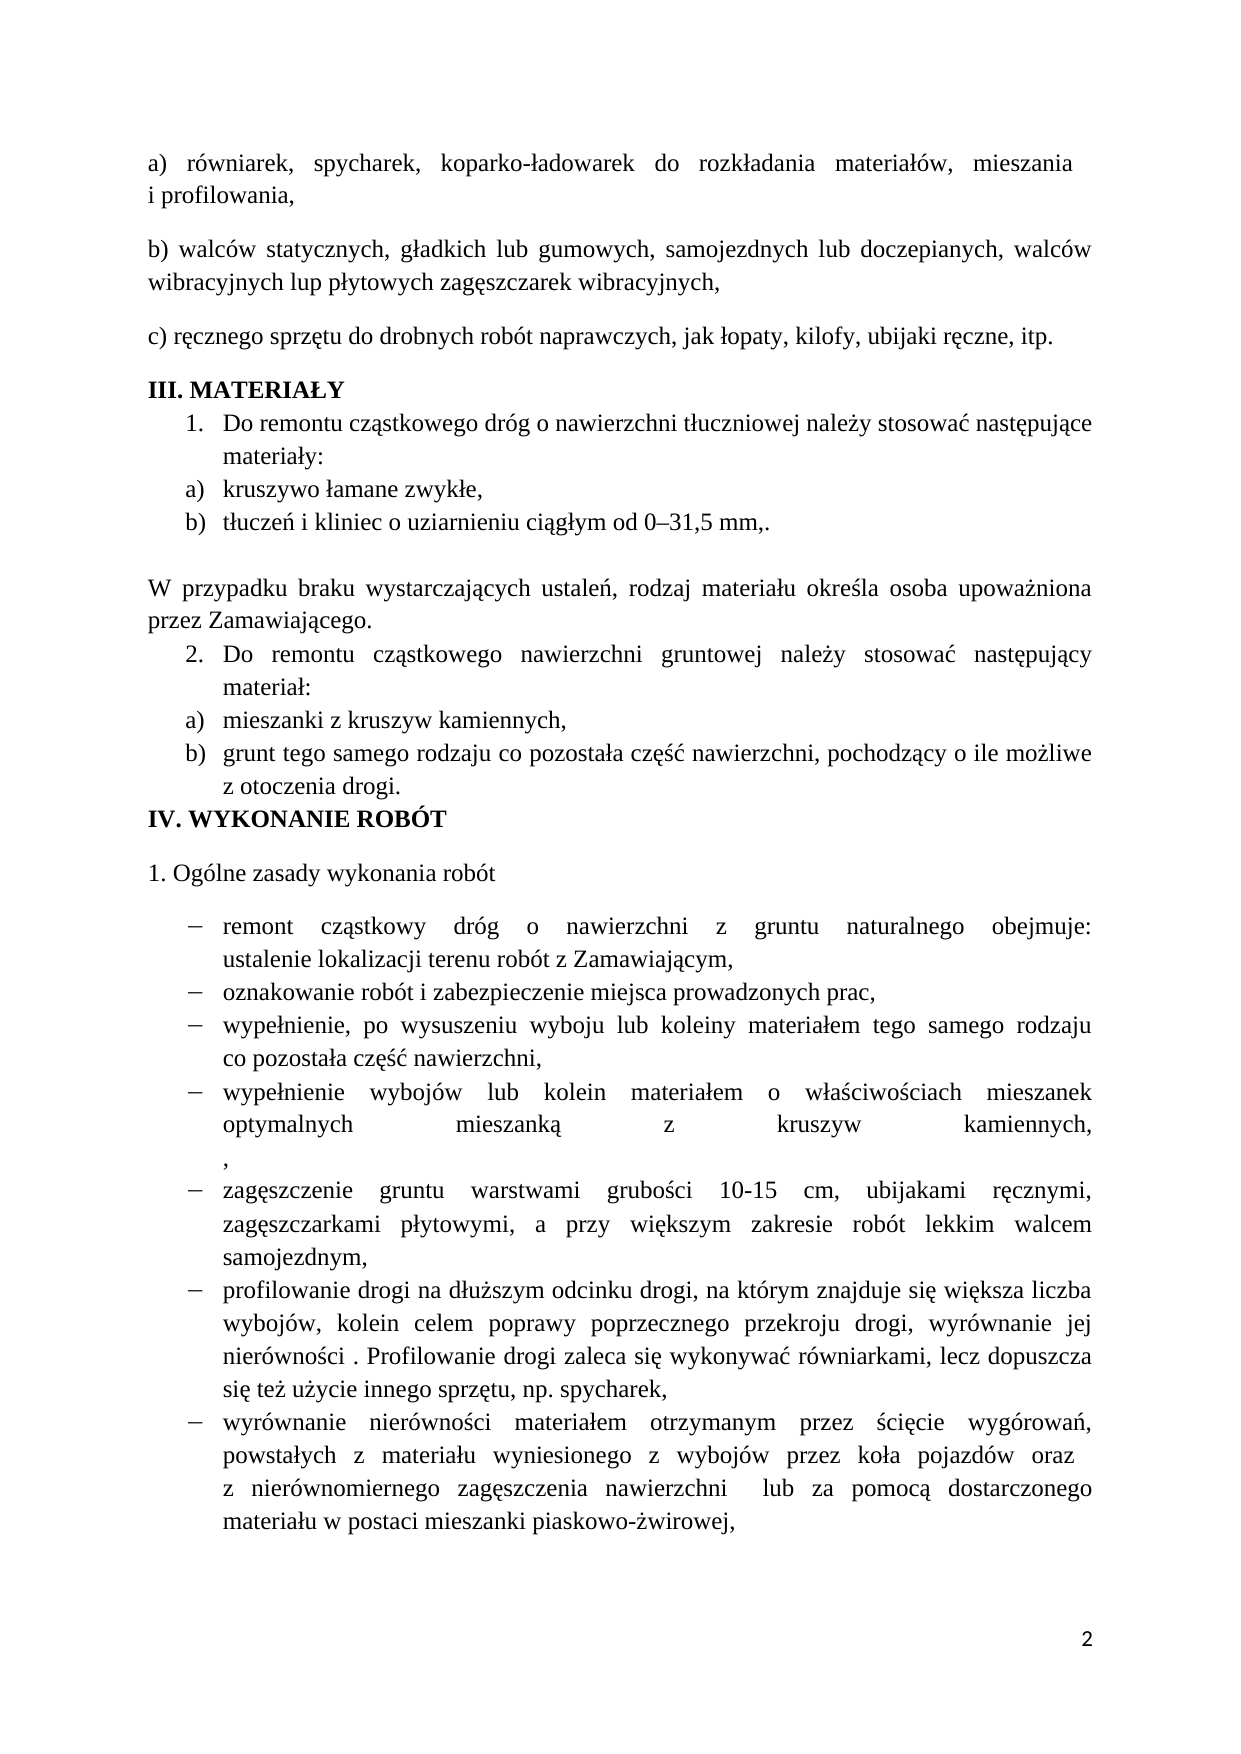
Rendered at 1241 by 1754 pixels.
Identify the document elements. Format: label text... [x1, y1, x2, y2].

list Do remontu cząstkowego nawierzchni gruntowej należy stosować następujący materiał: [185, 639, 1093, 700]
text b) walców statycznych, gładkich lub gumowych, samojezdnych lub doczepianych, walców wibracyjnych lup płytowych zagęszczarek wibracyjnych, [148, 234, 1093, 296]
list wypełnienie, po wysuszeniu wyboju lub koleiny materiałem tego samego rodzaju co pozostała część nawierzchni, [185, 1011, 1093, 1072]
list wypełnienie wybojów lub kolein materiałem o właściwościach mieszanek optymalnych mieszanką z kruszyw kamiennych, , [185, 1077, 1093, 1171]
text 1. Ogólne zasady wykonania robót [148, 858, 1093, 886]
text IV. WYKONANIE ROBÓT [148, 804, 1093, 832]
list kruszywo łamane zwykłe, [185, 474, 1093, 503]
list grunt tego samego rodzaju co pozostała część nawierzchni, pochodzący o ile możliwe z otoczenia drogi. [185, 738, 1093, 799]
list remont cząstkowy dróg o nawierzchni z gruntu naturalnego obejmuje: ustalenie lokalizacji terenu robót z Zamawiającym, [185, 911, 1093, 973]
list tłuczeń i kliniec o uziarnieniu ciągłym od 0–31,5 mm,. [185, 507, 1093, 536]
list profilowanie drogi na dłuższym odcinku drogi, na którym znajduje się większa liczba wybojów, kolein celem poprawy poprzecznego przekroju drogi, wyrównanie jej nierówności . Profilowanie drogi zaleca się wykonywać równiarkami, lecz dopuszcza się też użycie innego sprzętu, np. spycharek, [185, 1275, 1093, 1402]
list mieszanki z kruszyw kamiennych, [185, 705, 1093, 733]
text a) równiarek, spycharek, koparko-ładowarek do rozkładania materiałów, mieszania i profilowania, [148, 148, 1093, 209]
list Do remontu cząstkowego dróg o nawierzchni tłuczniowej należy stosować następujące materiały: [185, 408, 1093, 470]
list zagęszczenie gruntu warstwami grubości 10-15 cm, ubijakami ręcznymi, zagęszczarkami płytowymi, a przy większym zakresie robót lekkim walcem samojezdnym, [185, 1176, 1093, 1270]
text III. MATERIAŁY [148, 375, 1093, 404]
text c) ręcznego sprzętu do drobnych robót naprawczych, jak łopaty, kilofy, ubijaki ręczne, itp. [148, 321, 1093, 350]
text W przypadku braku wystarczających ustaleń, rodzaj materiału określa osoba upoważniona przez Zamawiającego. [148, 540, 1093, 634]
list wyrównanie nierówności materiałem otrzymanym przez ścięcie wygórowań, powstałych z materiału wyniesionego z wybojów przez koła pojazdów oraz z nierównomiernego zagęszczenia nawierzchni lub za pomocą dostarczonego materiału w postaci mieszanki piaskowo-żwirowej, [185, 1407, 1093, 1534]
list oznakowanie robót i zabezpieczenie miejsca prowadzonych prac, [185, 977, 1093, 1006]
